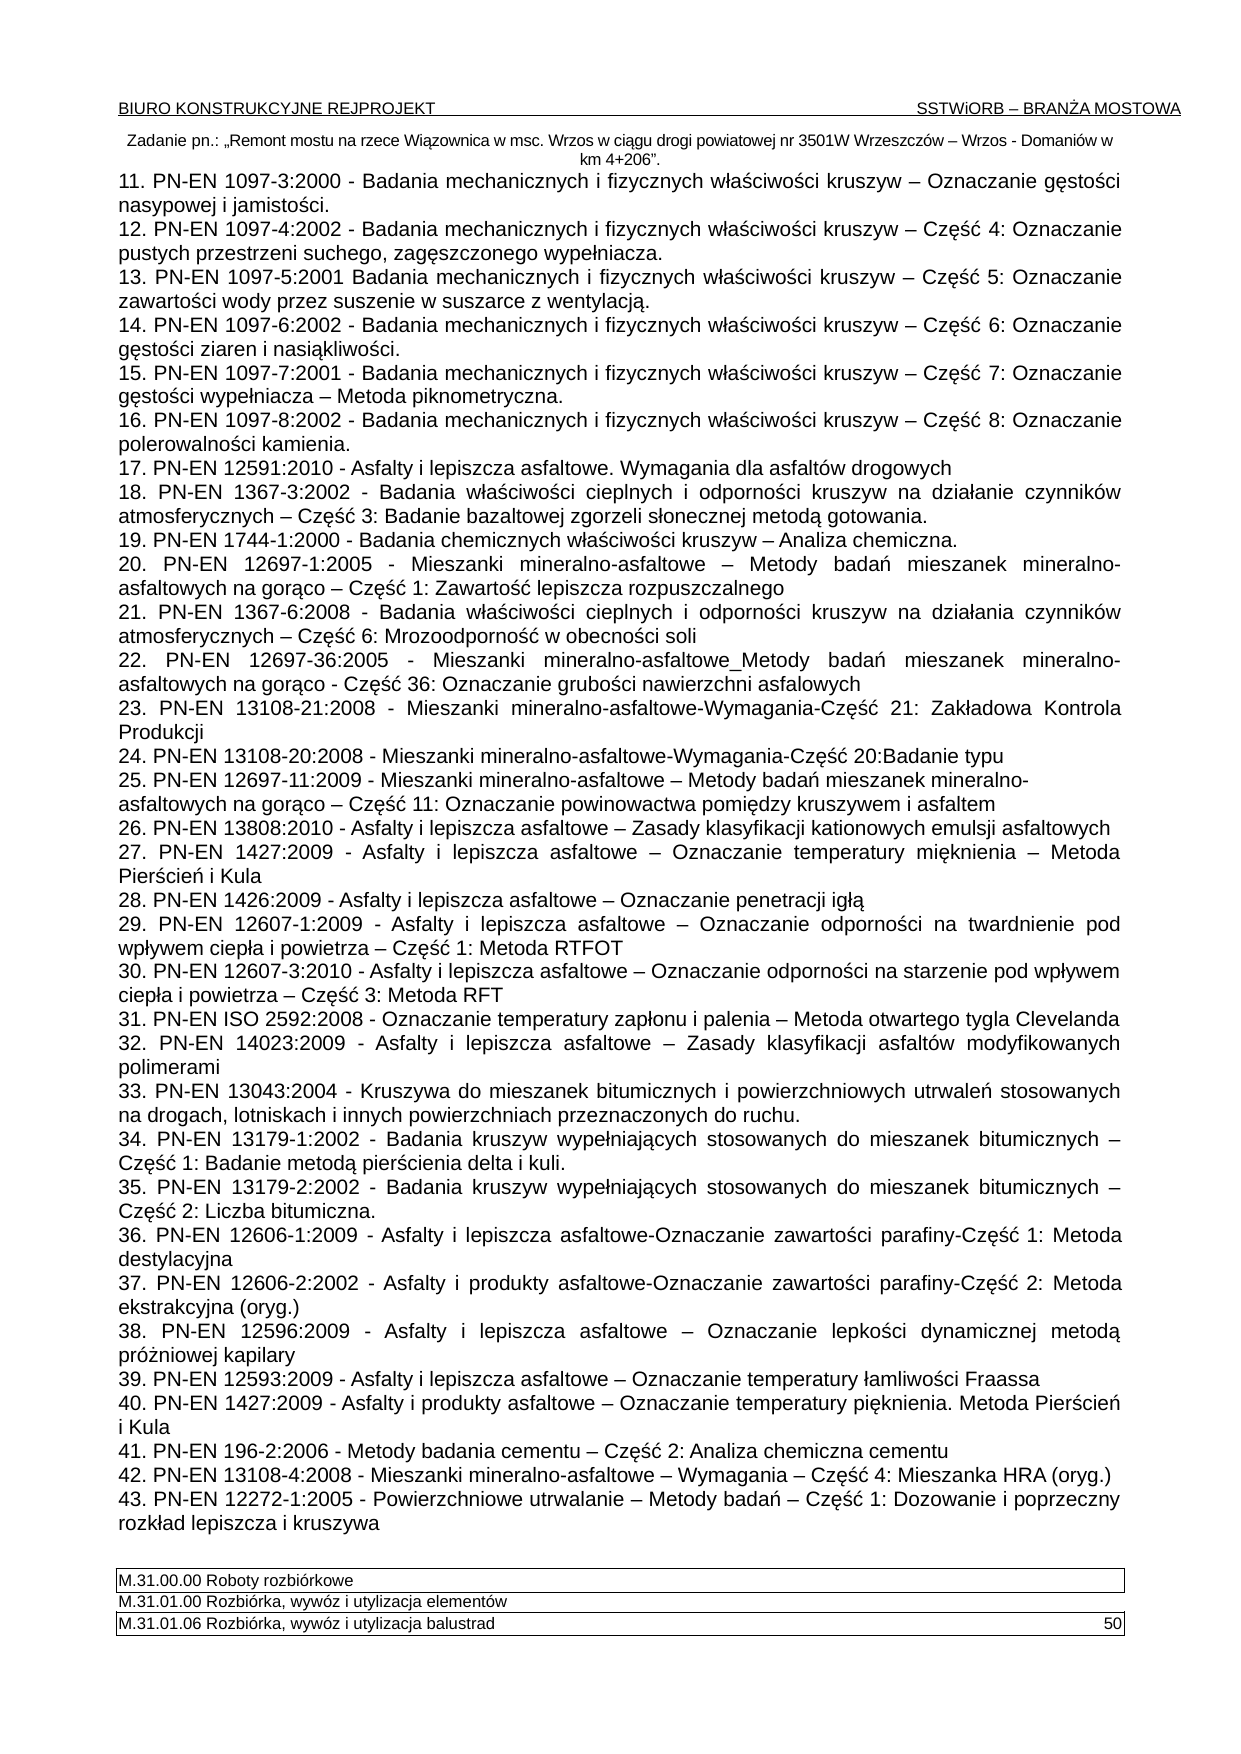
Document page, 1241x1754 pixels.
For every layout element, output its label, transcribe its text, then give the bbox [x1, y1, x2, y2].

text 16. PN-EN 1097-8:2002 - Badania mechanicznych i fizycznych właściwości kruszyw – Część 8: Oznaczanie polerowalności kamienia. [118, 408, 1122, 456]
text 27. PN-EN 1427:2009 - Asfalty i lepiszcza asfaltowe – Oznaczanie temperatury mięknienia – Metoda Pierścień i Kula [118, 839, 1122, 887]
text 36. PN-EN 12606-1:2009 - Asfalty i lepiszcza asfaltowe-Oznaczanie zawartości parafiny-Część 1: Metoda destylacyjna [118, 1223, 1122, 1271]
text 17. PN-EN 12591:2010 - Asfalty i lepiszcza asfaltowe. Wymagania dla asfaltów drogowych [118, 456, 1122, 480]
text 29. PN-EN 12607-1:2009 - Asfalty i lepiszcza asfaltowe – Oznaczanie odporności na twardnienie pod wpływem ciepła i powietrza – Część 1: Metoda RTFOT [118, 911, 1122, 959]
text 37. PN-EN 12606-2:2002 - Asfalty i produkty asfaltowe-Oznaczanie zawartości parafiny-Część 2: Metoda ekstrakcyjna (oryg.) [118, 1271, 1122, 1319]
text 14. PN-EN 1097-6:2002 - Badania mechanicznych i fizycznych właściwości kruszyw – Część 6: Oznaczanie gęstości ziaren i nasiąkliwości. [118, 312, 1122, 360]
text 42. PN-EN 13108-4:2008 - Mieszanki mineralno-asfaltowe – Wymagania – Część 4: Mieszanka HRA (oryg.) [118, 1462, 1122, 1486]
text 28. PN-EN 1426:2009 - Asfalty i lepiszcza asfaltowe – Oznaczanie penetracji igłą [118, 887, 1122, 911]
text 13. PN-EN 1097-5:2001 Badania mechanicznych i fizycznych właściwości kruszyw – Część 5: Oznaczanie zawartości wody przez suszenie w suszarce z wentylacją. [118, 264, 1122, 312]
text 19. PN-EN 1744-1:2000 - Badania chemicznych właściwości kruszyw – Analiza chemiczna. [118, 528, 1122, 552]
text 32. PN-EN 14023:2009 - Asfalty i lepiszcza asfaltowe – Zasady klasyfikacji asfaltów modyfikowanych polimerami [118, 1031, 1122, 1079]
text 23. PN-EN 13108-21:2008 - Mieszanki mineralno-asfaltowe-Wymagania-Część 21: Zakładowa Kontrola Produkcji [118, 696, 1122, 744]
text 40. PN-EN 1427:2009 - Asfalty i produkty asfaltowe – Oznaczanie temperatury pięknienia. Metoda Pierścień i Kula [118, 1391, 1122, 1438]
text 35. PN-EN 13179-2:2002 - Badania kruszyw wypełniających stosowanych do mieszanek bitumicznych – Część 2: Liczba bitumiczna. [118, 1175, 1122, 1223]
text 43. PN-EN 12272-1:2005 - Powierzchniowe utrwalanie – Metody badań – Część 1: Dozowanie i poprzeczny rozkład lepiszcza i kruszywa [118, 1486, 1122, 1534]
text 20. PN-EN 12697-1:2005 - Mieszanki mineralno-asfaltowe – Metody badań mieszanek mineralno-asfaltowych na gorąco – Część 1: Zawartość lepiszcza rozpuszczalnego [118, 552, 1122, 600]
text asfaltowych na gorąco – Część 11: Oznaczanie powinowactwa pomiędzy kruszywem i asfaltem [118, 792, 1122, 816]
text 33. PN-EN 13043:2004 - Kruszywa do mieszanek bitumicznych i powierzchniowych utrwaleń stosowanych na drogach, lotniskach i innych powierzchniach przeznaczonych do ruchu. [118, 1079, 1122, 1127]
text 11. PN-EN 1097-3:2000 - Badania mechanicznych i fizycznych właściwości kruszyw – Oznaczanie gęstości nasypowej i jamistości. [118, 169, 1122, 217]
text 41. PN-EN 196-2:2006 - Metody badania cementu – Część 2: Analiza chemiczna cementu [118, 1438, 1122, 1462]
text 30. PN-EN 12607-3:2010 - Asfalty i lepiszcza asfaltowe – Oznaczanie odporności na starzenie pod wpływem ciepła i powietrza – Część 3: Metoda RFT [118, 959, 1122, 1007]
text 25. PN-EN 12697-11:2009 - Mieszanki mineralno-asfaltowe – Metody badań mieszanek mineralno- [118, 768, 1122, 792]
text 18. PN-EN 1367-3:2002 - Badania właściwości cieplnych i odporności kruszyw na działanie czynników atmosferycznych – Część 3: Badanie bazaltowej zgorzeli słonecznej metodą gotowania. [118, 480, 1122, 528]
text 26. PN-EN 13808:2010 - Asfalty i lepiszcza asfaltowe – Zasady klasyfikacji kationowych emulsji asfaltowych [118, 816, 1122, 839]
text 31. PN-EN ISO 2592:2008 - Oznaczanie temperatury zapłonu i palenia – Metoda otwartego tygla Clevelanda [118, 1007, 1122, 1031]
text 24. PN-EN 13108-20:2008 - Mieszanki mineralno-asfaltowe-Wymagania-Część 20:Badanie typu [118, 744, 1122, 768]
text 34. PN-EN 13179-1:2002 - Badania kruszyw wypełniających stosowanych do mieszanek bitumicznych – Część 1: Badanie metodą pierścienia delta i kuli. [118, 1127, 1122, 1175]
text 39. PN-EN 12593:2009 - Asfalty i lepiszcza asfaltowe – Oznaczanie temperatury łamliwości Fraassa [118, 1367, 1122, 1391]
text 12. PN-EN 1097-4:2002 - Badania mechanicznych i fizycznych właściwości kruszyw – Część 4: Oznaczanie pustych przestrzeni suchego, zagęszczonego wypełniacza. [118, 217, 1122, 264]
text 22. PN-EN 12697-36:2005 - Mieszanki mineralno-asfaltowe_Metody badań mieszanek mineralno- asfaltowych na gorąco - Część 36: Oznaczanie grubości nawierzchni asfalowych [118, 648, 1122, 696]
text 21. PN-EN 1367-6:2008 - Badania właściwości cieplnych i odporności kruszyw na działania czynników atmosferycznych – Część 6: Mrozoodporność w obecności soli [118, 600, 1122, 648]
text 15. PN-EN 1097-7:2001 - Badania mechanicznych i fizycznych właściwości kruszyw – Część 7: Oznaczanie gęstości wypełniacza – Metoda piknometryczna. [118, 360, 1122, 408]
text 38. PN-EN 12596:2009 - Asfalty i lepiszcza asfaltowe – Oznaczanie lepkości dynamicznej metodą próżniowej kapilary [118, 1319, 1122, 1367]
